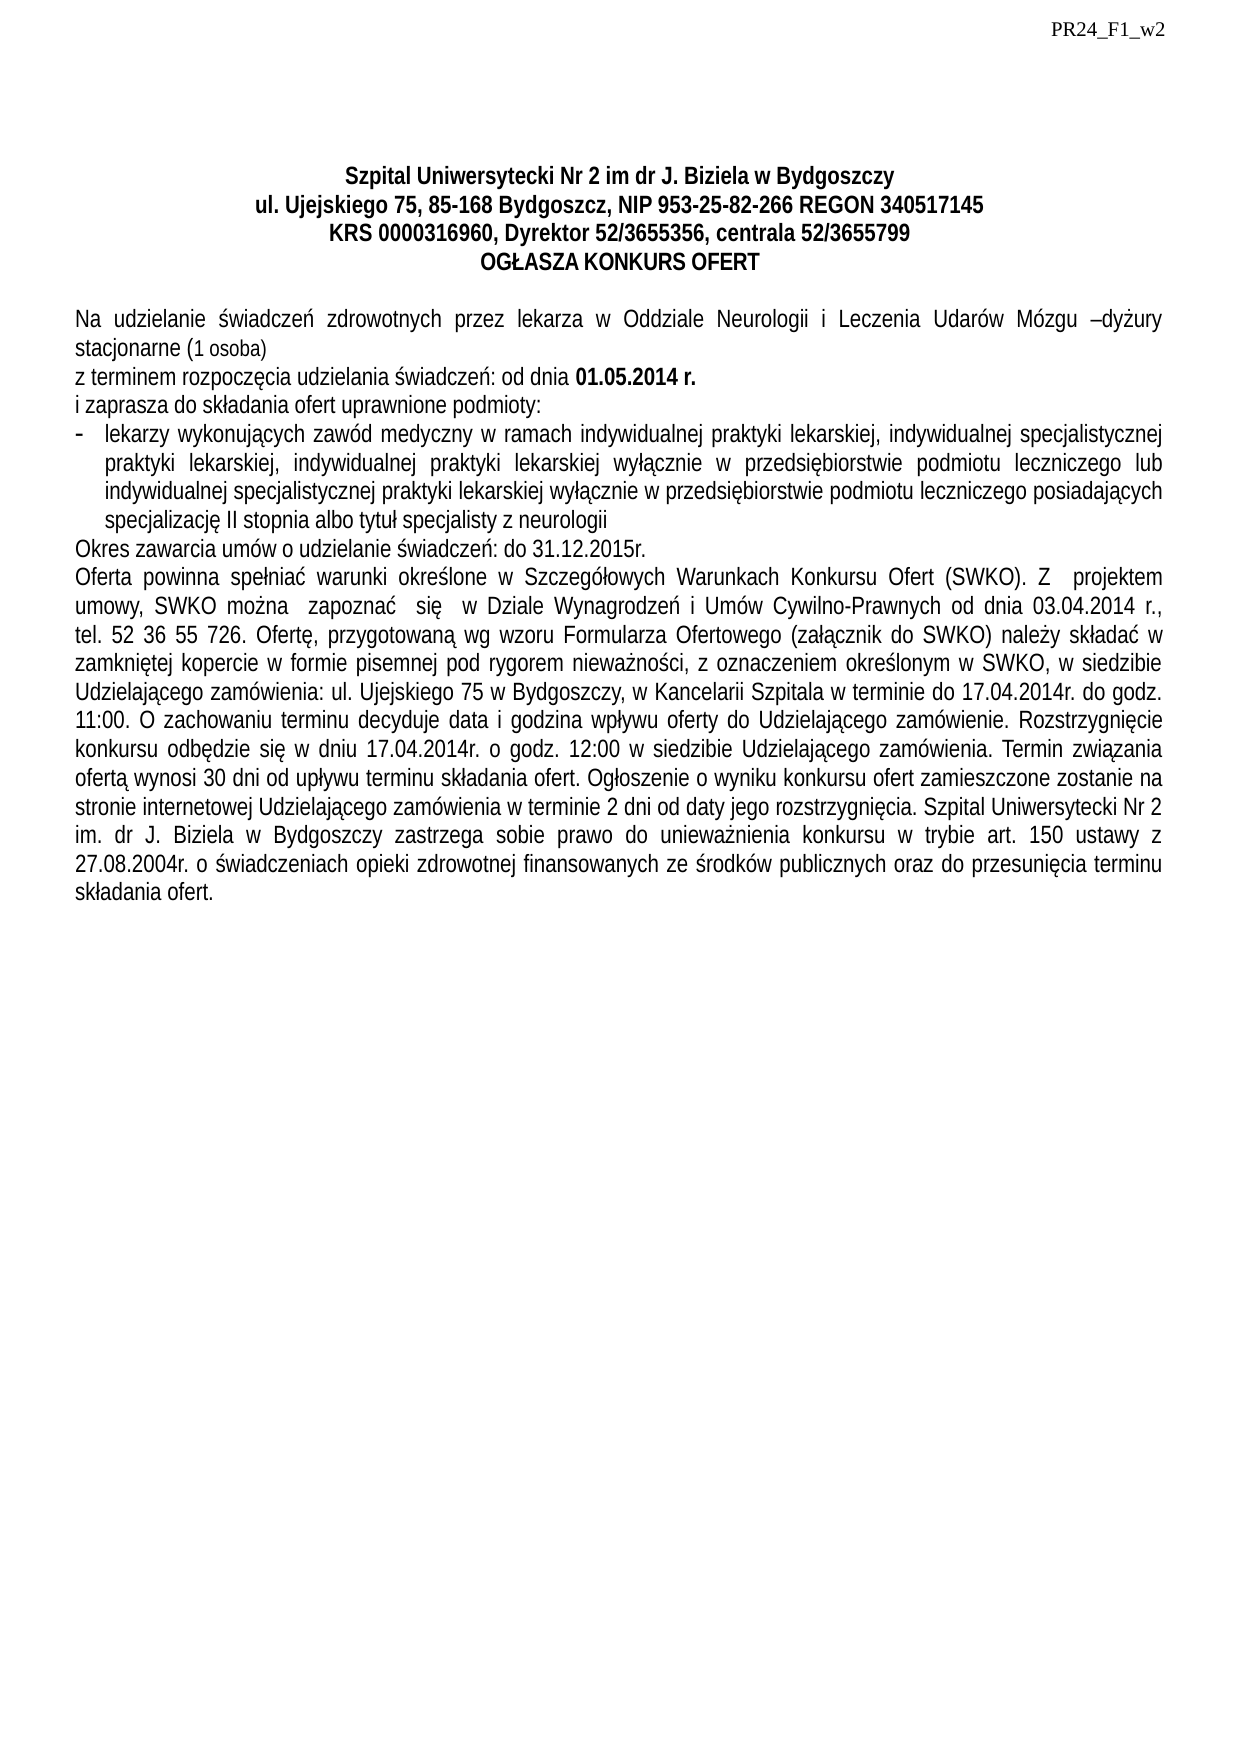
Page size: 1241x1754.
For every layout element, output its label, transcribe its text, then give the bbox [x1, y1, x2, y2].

text Na udzielanie świadczeń zdrowotnych przez lekarza w Oddziale Neurologii i Leczenia Udarów Mózgu –dyżury stacjonarne (1 osoba) [75, 304, 1165, 362]
text Oferta powinna spełniać warunki określone w Szczegółowych Warunkach Konkursu Ofert (SWKO). Z projektem umowy, SWKO można zapoznać się w Dziale Wynagrodzeń i Umów Cywilno-Prawnych od dnia 03.04.2014 r., tel. 52 36 55 726. Ofertę, przygotowaną wg wzoru Formularza Ofertowego (załącznik do SWKO) należy składać w zamkniętej kopercie w formie pisemnej pod rygorem nieważności, z oznaczeniem określonym w SWKO, w siedzibie Udzielającego zamówienia: ul. Ujejskiego 75 w Bydgoszczy, w Kancelarii Szpitala w terminie do 17.04.2014r. do godz. 11:00. O zachowaniu terminu decyduje data i godzina wpływu oferty do Udzielającego zamówienie. Rozstrzygnięcie konkursu odbędzie się w dniu 17.04.2014r. o godz. 12:00 w siedzibie Udzielającego zamówienia. Termin związania ofertą wynosi 30 dni od upływu terminu składania ofert. Ogłoszenie o wyniku konkursu ofert zamieszczone zostanie na stronie internetowej Udzielającego zamówienia w terminie 2 dni od daty jego rozstrzygnięcia. Szpital Uniwersytecki Nr 2 im. dr J. Biziela w Bydgoszczy zastrzega sobie prawo do unieważnienia konkursu w trybie art. 150 ustawy z 27.08.2004r. o świadczeniach opieki zdrowotnej finansowanych ze środków publicznych oraz do przesunięcia terminu składania ofert. [75, 562, 1165, 906]
text i zaprasza do składania ofert uprawnione podmioty: [75, 390, 1165, 419]
list lekarzy wykonujących zawód medyczny w ramach indywidualnej praktyki lekarskiej, indywidualnej specjalistycznej praktyki lekarskiej, indywidualnej praktyki lekarskiej wyłącznie w przedsiębiorstwie podmiotu leczniczego lub indywidualnej specjalistycznej praktyki lekarskiej wyłącznie w przedsiębiorstwie podmiotu leczniczego posiadających specjalizację II stopnia albo tytuł specjalisty z neurologii [75, 419, 1165, 534]
title Szpital Uniwersytecki Nr 2 im dr J. Biziela w Bydgoszczy [75, 161, 1165, 189]
subtitle OGŁASZA KONKURS OFERT [75, 247, 1165, 276]
text ul. Ujejskiego 75, 85-168 Bydgoszcz, NIP 953-25-82-266 REGON 340517145 [75, 189, 1165, 218]
text z terminem rozpoczęcia udzielania świadczeń: od dnia 01.05.2014 r. [75, 362, 1165, 390]
text KRS 0000316960, Dyrektor 52/3655356, centrala 52/3655799 [75, 218, 1165, 247]
text Okres zawarcia umów o udzielanie świadczeń: do 31.12.2015r. [75, 534, 1165, 562]
